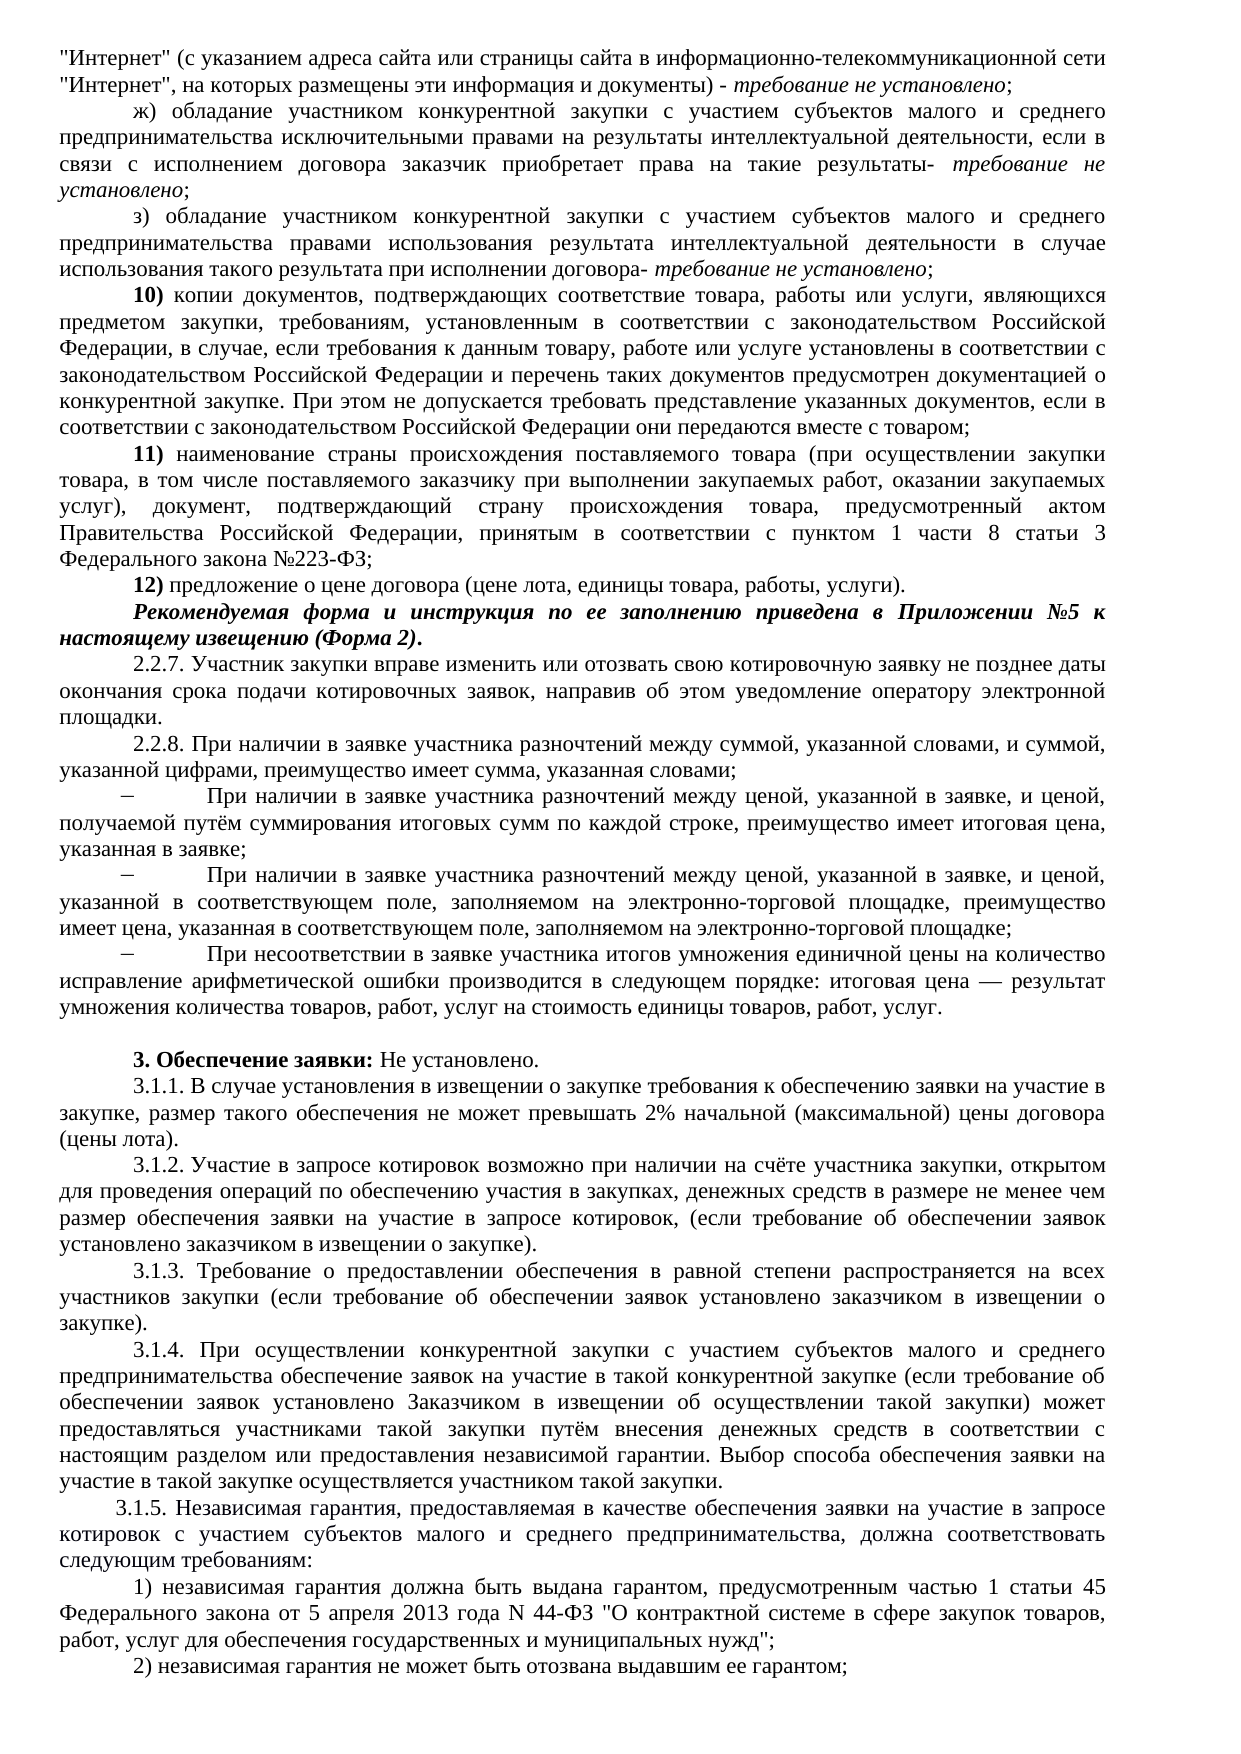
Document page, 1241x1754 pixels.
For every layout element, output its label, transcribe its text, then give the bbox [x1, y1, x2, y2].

text 3.1.1. В случае установления в извещении о закупке требования к обеспечению заявки на участие в закупке, размер такого обеспечения не может превышать 2% начальной (максимальной) цены договора (цены лота). [59, 1072, 1107, 1151]
text 11) наименование страны происхождения поставляемого товара (при осуществлении закупки товара, в том числе поставляемого заказчику при выполнении закупаемых работ, оказании закупаемых услуг), документ, подтверждающий страну происхождения товара, предусмотренный актом Правительства Российской Федерации, принятым в соответствии с пунктом 1 части 8 статьи 3 Федерального закона №223-ФЗ; [59, 440, 1107, 571]
text 2.2.7. Участник закупки вправе изменить или отозвать свою котировочную заявку не позднее даты окончания срока подачи котировочных заявок, направив об этом уведомление оператору электронной площадки. [59, 651, 1107, 729]
text 12) предложение о цене договора (цене лота, единицы товара, работы, услуги). [59, 571, 1107, 598]
text 10) копии документов, подтверждающих соответствие товара, работы или услуги, являющихся предметом закупки, требованиям, установленным в соответствии с законодательством Российской Федерации, в случае, если требования к данным товару, работе или услуге установлены в соответствии с законодательством Российской Федерации и перечень таких документов предусмотрен документацией о конкурентной закупке. При этом не допускается требовать представление указанных документов, если в соответствии с законодательством Российской Федерации они передаются вместе с товаром; [59, 282, 1107, 440]
text 2.2.8. При наличии в заявке участника разночтений между суммой, указанной словами, и суммой, указанной цифрами, преимущество имеет сумма, указанная словами; [59, 729, 1107, 782]
list При несоответствии в заявке участника итогов умножения единичной цены на количество исправление арифметической ошибки производится в следующем порядке: итоговая цена — результат умножения количества товаров, работ, услуг на стоимость единицы товаров, работ, услуг. [59, 940, 1107, 1019]
text 2) независимая гарантия не может быть отозвана выдавшим ее гарантом; [59, 1652, 1107, 1678]
text 3. Обеспечение заявки: Не установлено. [59, 1046, 1107, 1072]
text з) обладание участником конкурентной закупки с участием субъектов малого и среднего предпринимательства правами использования результата интеллектуальной деятельности в случае использования такого результата при исполнении договора- требование не установлено; [59, 202, 1107, 282]
list При наличии в заявке участника разночтений между ценой, указанной в заявке, и ценой, получаемой путём суммирования итоговых сумм по каждой строке, преимущество имеет итоговая цена, указанная в заявке; [59, 782, 1107, 861]
list При наличии в заявке участника разночтений между ценой, указанной в заявке, и ценой, указанной в соответствующем поле, заполняемом на электронно-торговой площадке, преимущество имеет цена, указанная в соответствующем поле, заполняемом на электронно-торговой площадке; [59, 861, 1107, 940]
text 3.1.5. Независимая гарантия, предоставляемая в качестве обеспечения заявки на участие в запросе котировок с участием субъектов малого и среднего предпринимательства, должна соответствовать следующим требованиям: [59, 1494, 1107, 1573]
text 3.1.4. При осуществлении конкурентной закупки с участием субъектов малого и среднего предпринимательства обеспечение заявок на участие в такой конкурентной закупке (если требование об обеспечении заявок установлено Заказчиком в извещении об осуществлении такой закупки) может предоставляться участниками такой закупки путём внесения денежных средств в соответствии с настоящим разделом или предоставления независимой гарантии. Выбор способа обеспечения заявки на участие в такой закупке осуществляется участником такой закупки. [59, 1336, 1107, 1494]
text 1) независимая гарантия должна быть выдана гарантом, предусмотренным частью 1 статьи 45 Федерального закона от 5 апреля 2013 года N 44-ФЗ "О контрактной системе в сфере закупок товаров, работ, услуг для обеспечения государственных и муниципальных нужд"; [59, 1573, 1107, 1652]
text ж) обладание участником конкурентной закупки с участием субъектов малого и среднего предпринимательства исключительными правами на результаты интеллектуальной деятельности, если в связи с исполнением договора заказчик приобретает права на такие результаты- требование не установлено; [59, 97, 1107, 202]
text 3.1.3. Требование о предоставлении обеспечения в равной степени распространяется на всех участников закупки (если требование об обеспечении заявок установлено заказчиком в извещении о закупке). [59, 1257, 1107, 1336]
text Рекомендуемая форма и инструкция по ее заполнению приведена в Приложении №5 к настоящему извещению (Форма 2). [59, 598, 1107, 651]
text 3.1.2. Участие в запросе котировок возможно при наличии на счёте участника закупки, открытом для проведения операций по обеспечению участия в закупках, денежных средств в размере не менее чем размер обеспечения заявки на участие в запросе котировок, (если требование об обеспечении заявок установлено заказчиком в извещении о закупке). [59, 1151, 1107, 1257]
